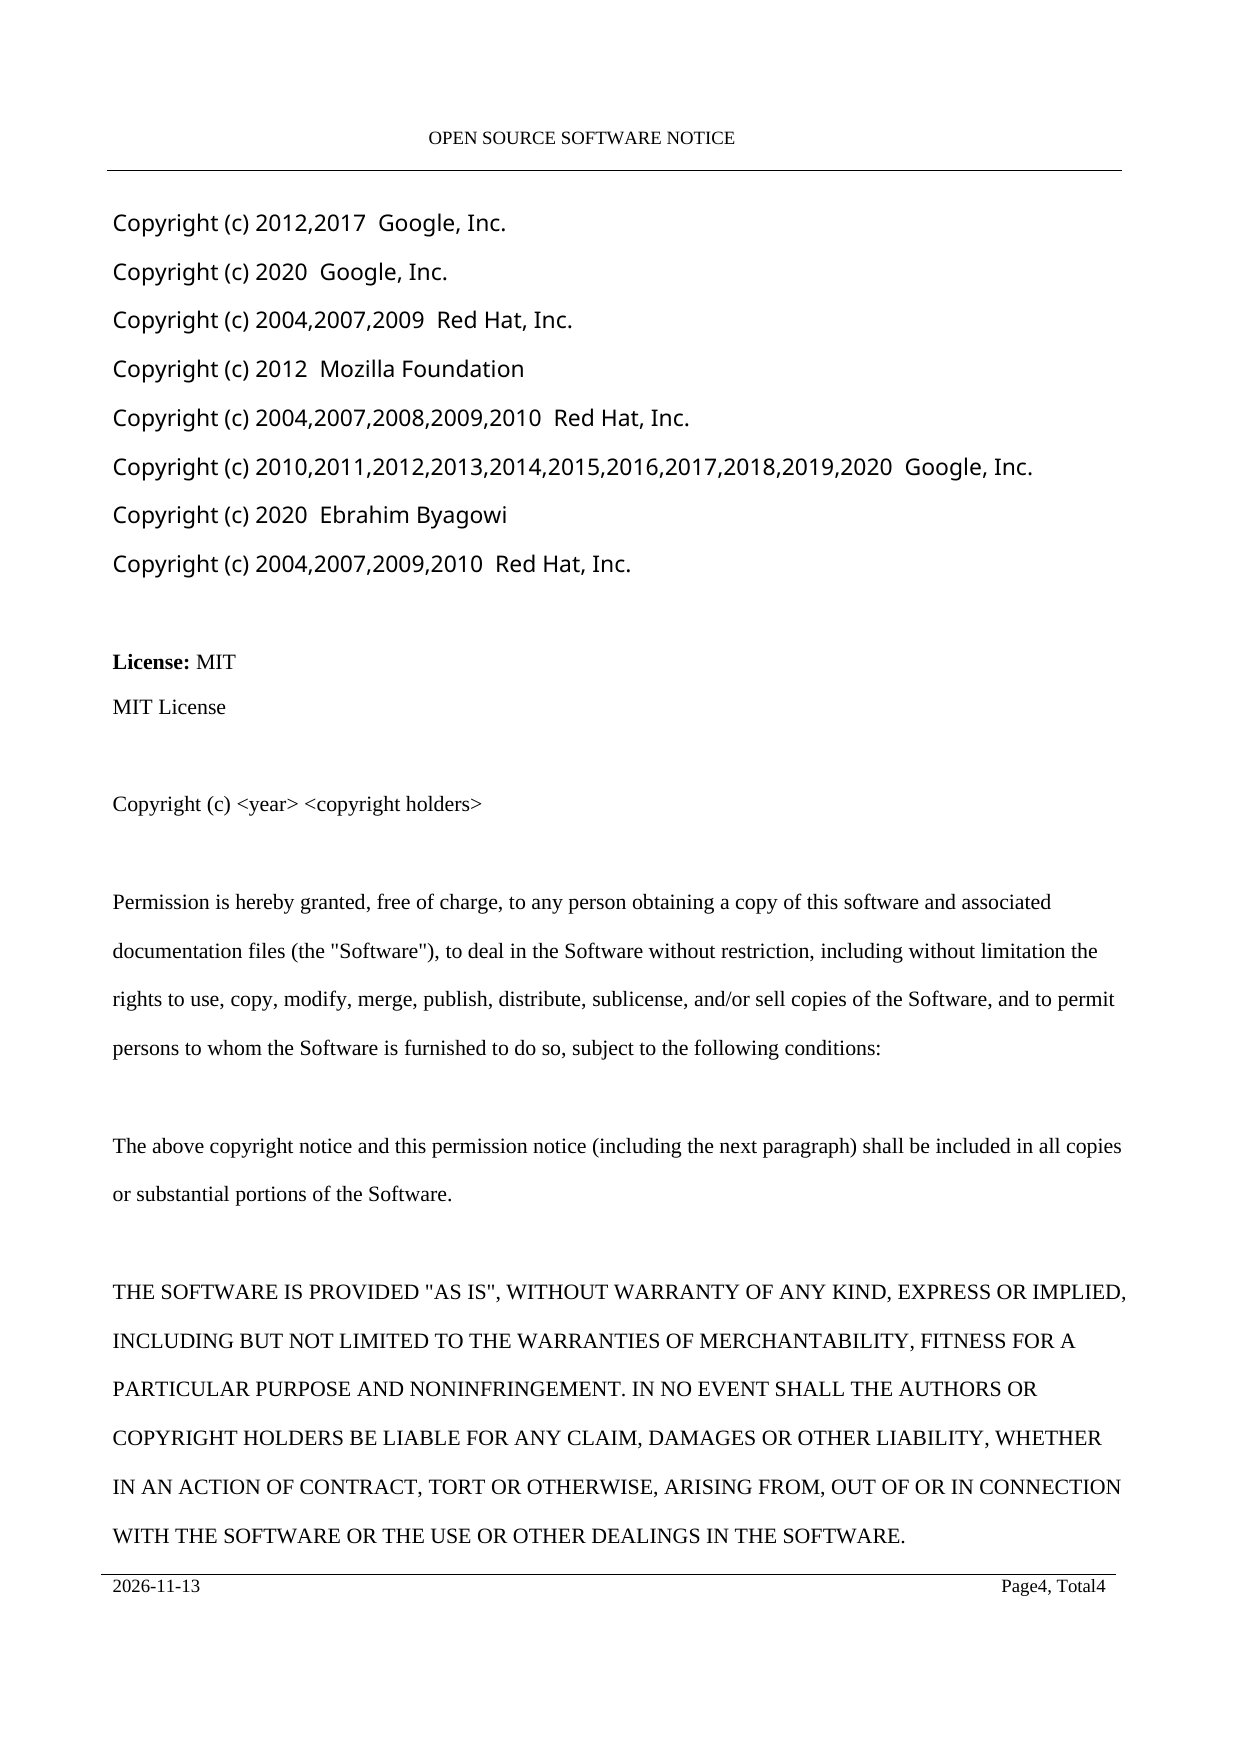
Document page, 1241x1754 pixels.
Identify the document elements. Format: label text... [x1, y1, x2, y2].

text MIT License Copyright (c) <year> <copyright holders> Permission is hereby granted, free of charge, to any person obtaining a copy of this software and associated documentation files (the "Software"), to deal in the Software without restriction, including without limitation the rights to use, copy, modify, merge, publish, distribute, sublicense, and/or sell copies of the Software, and to permit persons to whom the Software is furnished to do so, subject to the following conditions: The above copyright notice and this permission notice (including the next paragraph) shall be included in all copies or substantial portions of the Software. THE SOFTWARE IS PROVIDED "AS IS", WITHOUT WARRANTY OF ANY KIND, EXPRESS OR IMPLIED, INCLUDING BUT NOT LIMITED TO THE WARRANTIES OF MERCHANTABILITY, FITNESS FOR A PARTICULAR PURPOSE AND NONINFRINGEMENT. IN NO EVENT SHALL THE AUTHORS OR COPYRIGHT HOLDERS BE LIABLE FOR ANY CLAIM, DAMAGES OR OTHER LIABILITY, WHETHER IN AN ACTION OF CONTRACT, TORT OR OTHERWISE, ARISING FROM, OUT OF OR IN CONNECTION WITH THE SOFTWARE OR THE USE OR OTHER DEALINGS IN THE SOFTWARE. [112, 690, 1128, 1551]
text License: MIT [112, 645, 1128, 678]
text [112, 206, 1128, 629]
